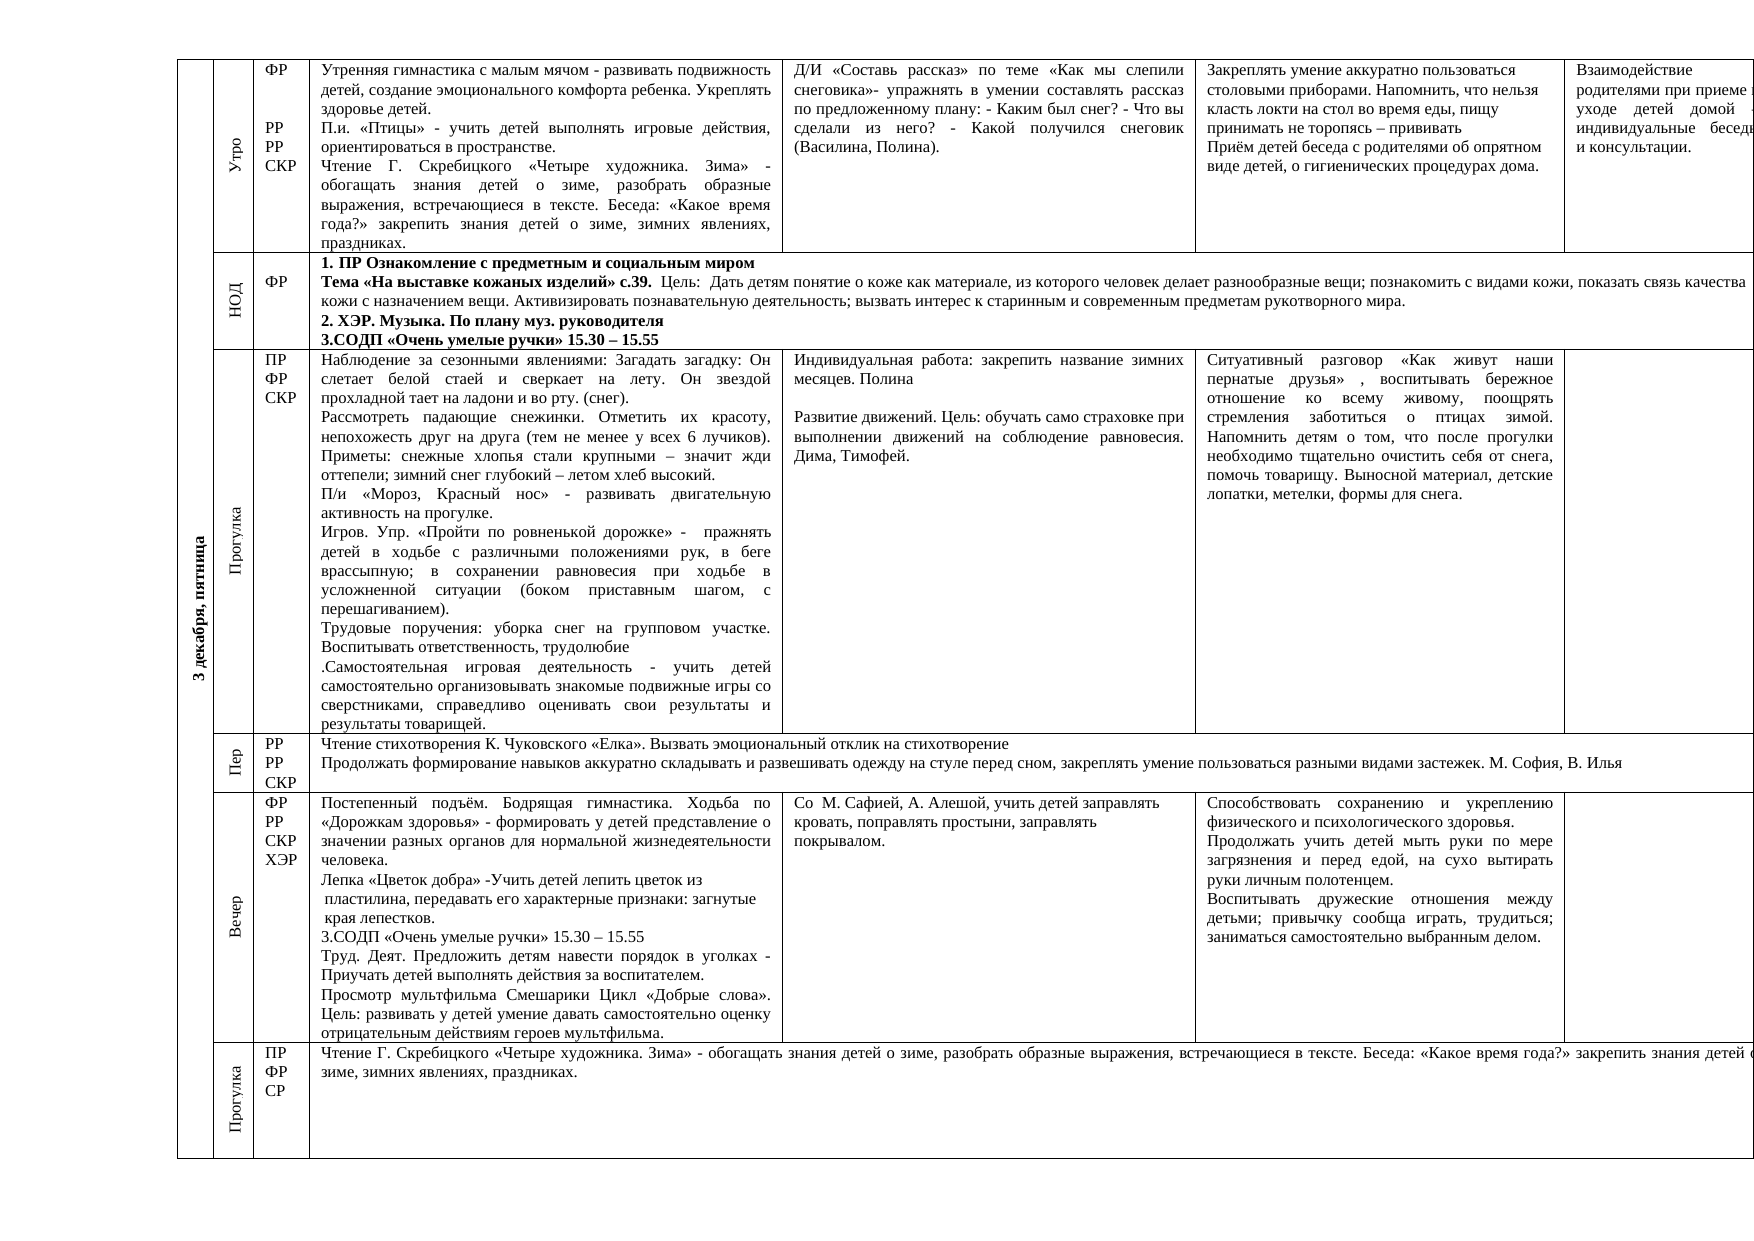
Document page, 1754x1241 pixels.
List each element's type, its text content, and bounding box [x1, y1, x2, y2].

table_cell ФР РР РР СКР [254, 60, 309, 252]
table_cell Ситуативный разговор «Как живут наши пернатые друзья» , воспитывать бережное отношение ко всему живому, поощрять стремления заботиться о птицах зимой. Напомнить детям о том, что после прогулки необходимо тщательно очистить себя от снега, помочь товарищу. Выносной материал, детские лопатки, метелки, формы для снега. [1196, 350, 1564, 733]
table_cell НОД [214, 253, 253, 349]
table_cell ПР ФР СКР [254, 350, 309, 733]
table_cell РР РР СКР [254, 734, 309, 792]
table_cell Утренняя гимнастика с малым мячом - развивать подвижность детей, создание эмоционального комфорта ребенка. Укреплять здоровье детей. П.и. «Птицы» - учить детей выполнять игровые действия, ориентироваться в пространстве. Чтение Г. Скребицкого «Четыре художника. Зима» - обогащать знания детей о зиме, разобрать образные выражения, встречающиеся в тексте. Беседа: «Какое время года?» закрепить знания детей о зиме, зимних явлениях, праздниках. [310, 60, 782, 252]
table_cell Постепенный подъём. Бодрящая гимнастика. Ходьба по «Дорожкам здоровья» - формировать у детей представление о значении разных органов для нормальной жизнедеятельности человека. Лепка «Цветок добра» -Учить детей лепить цветок из пластилина, передавать его характерные признаки: загнутые края лепестков. 3.СОДП «Очень умелые ручки» 15.30 – 15.55 Труд. Деят. Предложить детям навести порядок в уголках - Приучать детей выполнять действия за воспитателем. Просмотр мультфильма Смешарики Цикл «Добрые слова». Цель: развивать у детей умение давать самостоятельно оценку отрицательным действиям героев мультфильма. [310, 793, 782, 1042]
table_cell Способствовать сохранению и укреплению физического и психологического здоровья. Продолжать учить детей мыть руки по мере загрязнения и перед едой, на сухо вытирать руки личным полотенцем. Воспитывать дружеские отношения между детьми; привычку сообща играть, трудиться; заниматься самостоятельно выбранным делом. [1196, 793, 1564, 1042]
table_cell Прогулка [214, 1043, 253, 1158]
table_cell Вечер [214, 793, 253, 1042]
table_cell Со М. Сафией, А. Алешой, учить детей заправлять кровать, поправлять простыни, заправлять покрывалом. [783, 793, 1195, 1042]
table_cell Утро [214, 60, 253, 252]
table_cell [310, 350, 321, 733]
table_cell Перед сном [214, 734, 253, 792]
table_cell Закреплять умение аккуратно пользоваться столовыми приборами. Напомнить, что нельзя класть локти на стол во время еды, пищу принимать не торопясь – прививать Приём детей беседа с родителями об опрятном виде детей, о гигиенических процедурах дома. [1196, 60, 1564, 252]
table_cell ФР [254, 253, 309, 349]
table_cell 1. ПР Ознакомление с предметным и социальным миром Тема «На выставке кожаных изделий» с.39. Цель: Дать детям понятие о коже как материале, из которого человек делает разнообразные вещи; познакомить с видами кожи, показать связь качества кожи с назначением вещи. Активизировать познавательную деятельность; вызвать интерес к старинным и современным предметам рукотворного мира. 2. ХЭР. Музыка. По плану муз. руководителя 3.СОДП «Очень умелые ручки» 15.30 – 15.55 [310, 253, 1753, 349]
table_cell [1565, 793, 1753, 1042]
table_cell ФР РР СКР ХЭР [254, 793, 309, 1042]
table_cell Прогулка [214, 350, 253, 733]
table_cell Чтение Г. Скребицкого «Четыре художника. Зима» - обогащать знания детей о зиме, разобрать образные выражения, встречающиеся в тексте. Беседа: «Какое время года?» закрепить знания детей о зиме, зимних явлениях, праздниках. [310, 1043, 1753, 1158]
table_cell ПР ФР СР [254, 1043, 309, 1158]
table_cell Индивидуальная работа: закрепить название зимних месяцев. Полина Развитие движений. Цель: обучать само страховке при выполнении движений на соблюдение равновесия. Дима, Тимофей. [783, 350, 1195, 733]
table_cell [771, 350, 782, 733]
table_cell Чтение стихотворения К. Чуковского «Елка». Вызвать эмоциональный отклик на стихотворение Продолжать формирование навыков аккуратно складывать и развешивать одежду на стуле перед сном, закреплять умение пользоваться разными видами застежек. М. София, В. Илья [310, 734, 1753, 792]
table_cell Взаимодействие с родителями при приеме и уходе детей домой – индивидуальные беседы и консультации. [1565, 60, 1753, 252]
table_cell Д/И «Составь рассказ» по теме «Как мы слепили снеговика»- упражнять в умении составлять рассказ по предложенному плану: - Каким был снег? - Что вы сделали из него? - Какой получился снеговик (Василина, Полина). [783, 60, 1195, 252]
table_header 3 декабря, пятница [178, 60, 213, 1158]
table_cell [1565, 350, 1753, 733]
